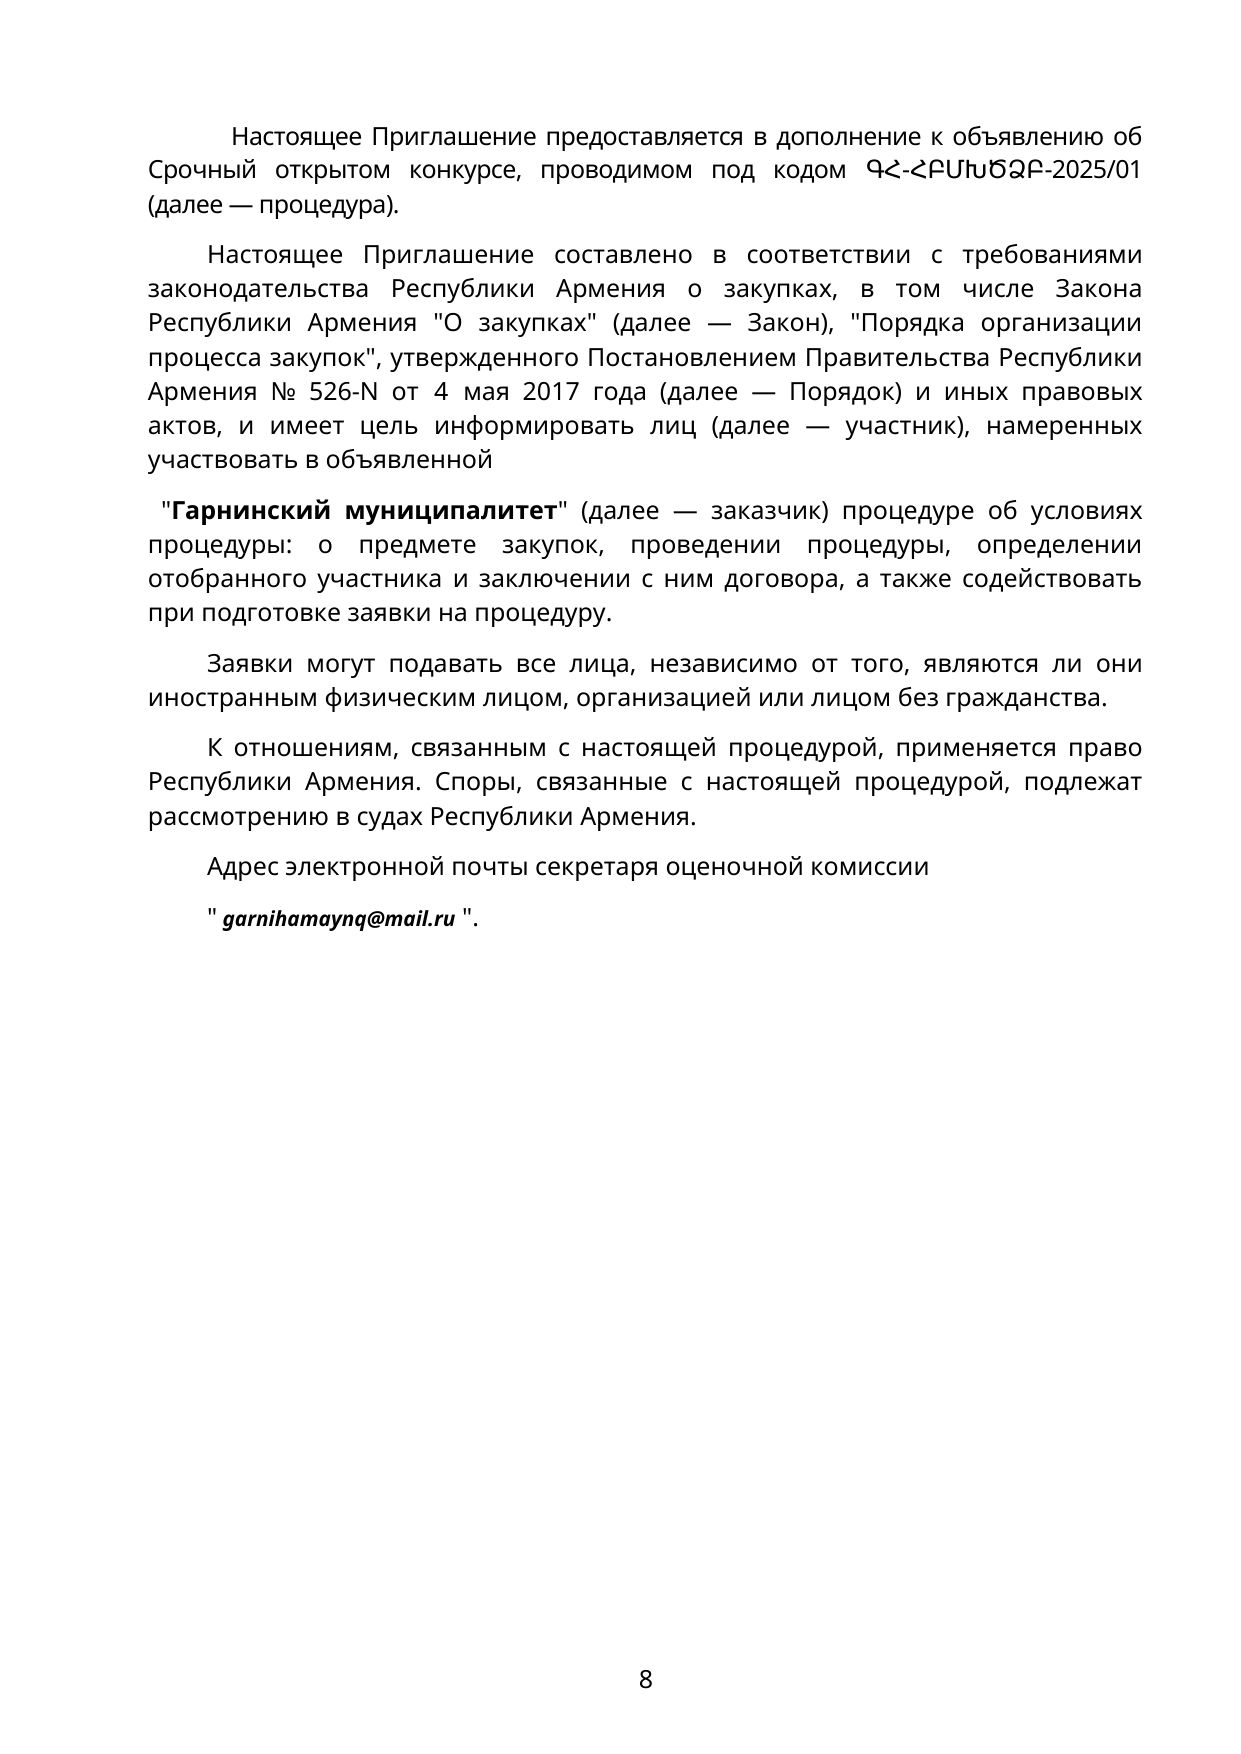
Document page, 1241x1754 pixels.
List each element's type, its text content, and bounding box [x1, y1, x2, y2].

text "Гарнинский муниципалитет" (далее — заказчик) процедуре об условиях процедуры: о предмете закупок, проведении процедуры, определении отобранного участника и заключении с ним договора, а также содействовать при подготовке заявки на процедуру. [148, 492, 1144, 628]
text Адрес электронной почты секретаря оценочной комиссии [148, 849, 1144, 883]
text Настоящее Приглашение составлено в соответствии с требованиями законодательства Республики Армения о закупках, в том числе Закона Республики Армения "О закупках" (далее — Закон), "Порядка организации процесса закупок", утвержденного Постановлением Правительства Республики Армения № 526-N от 4 мая 2017 года (далее — Порядок) и иных правовых актов, и имеет цель информировать лиц (далее — участник), намеренных участвовать в объявленной [148, 237, 1144, 476]
text Заявки могут подавать все лица, независимо от того, являются ли они иностранным физическим лицом, организацией или лицом без гражданства. [148, 645, 1144, 713]
text " garnihamaynq@mail.ru ". [148, 899, 1144, 934]
text Настоящее Приглашение предоставляется в дополнение к объявлению об Срочный открытом конкурсе, проводимом под кодом ԳՀ-ՀԲՄԽԾՁԲ-2025/01 (далее — процедура). [89, 118, 1144, 220]
text К отношениям, связанным с настоящей процедурой, применяется право Республики Армения. Споры, связанные с настоящей процедурой, подлежат рассмотрению в судах Республики Армения. [148, 730, 1144, 832]
